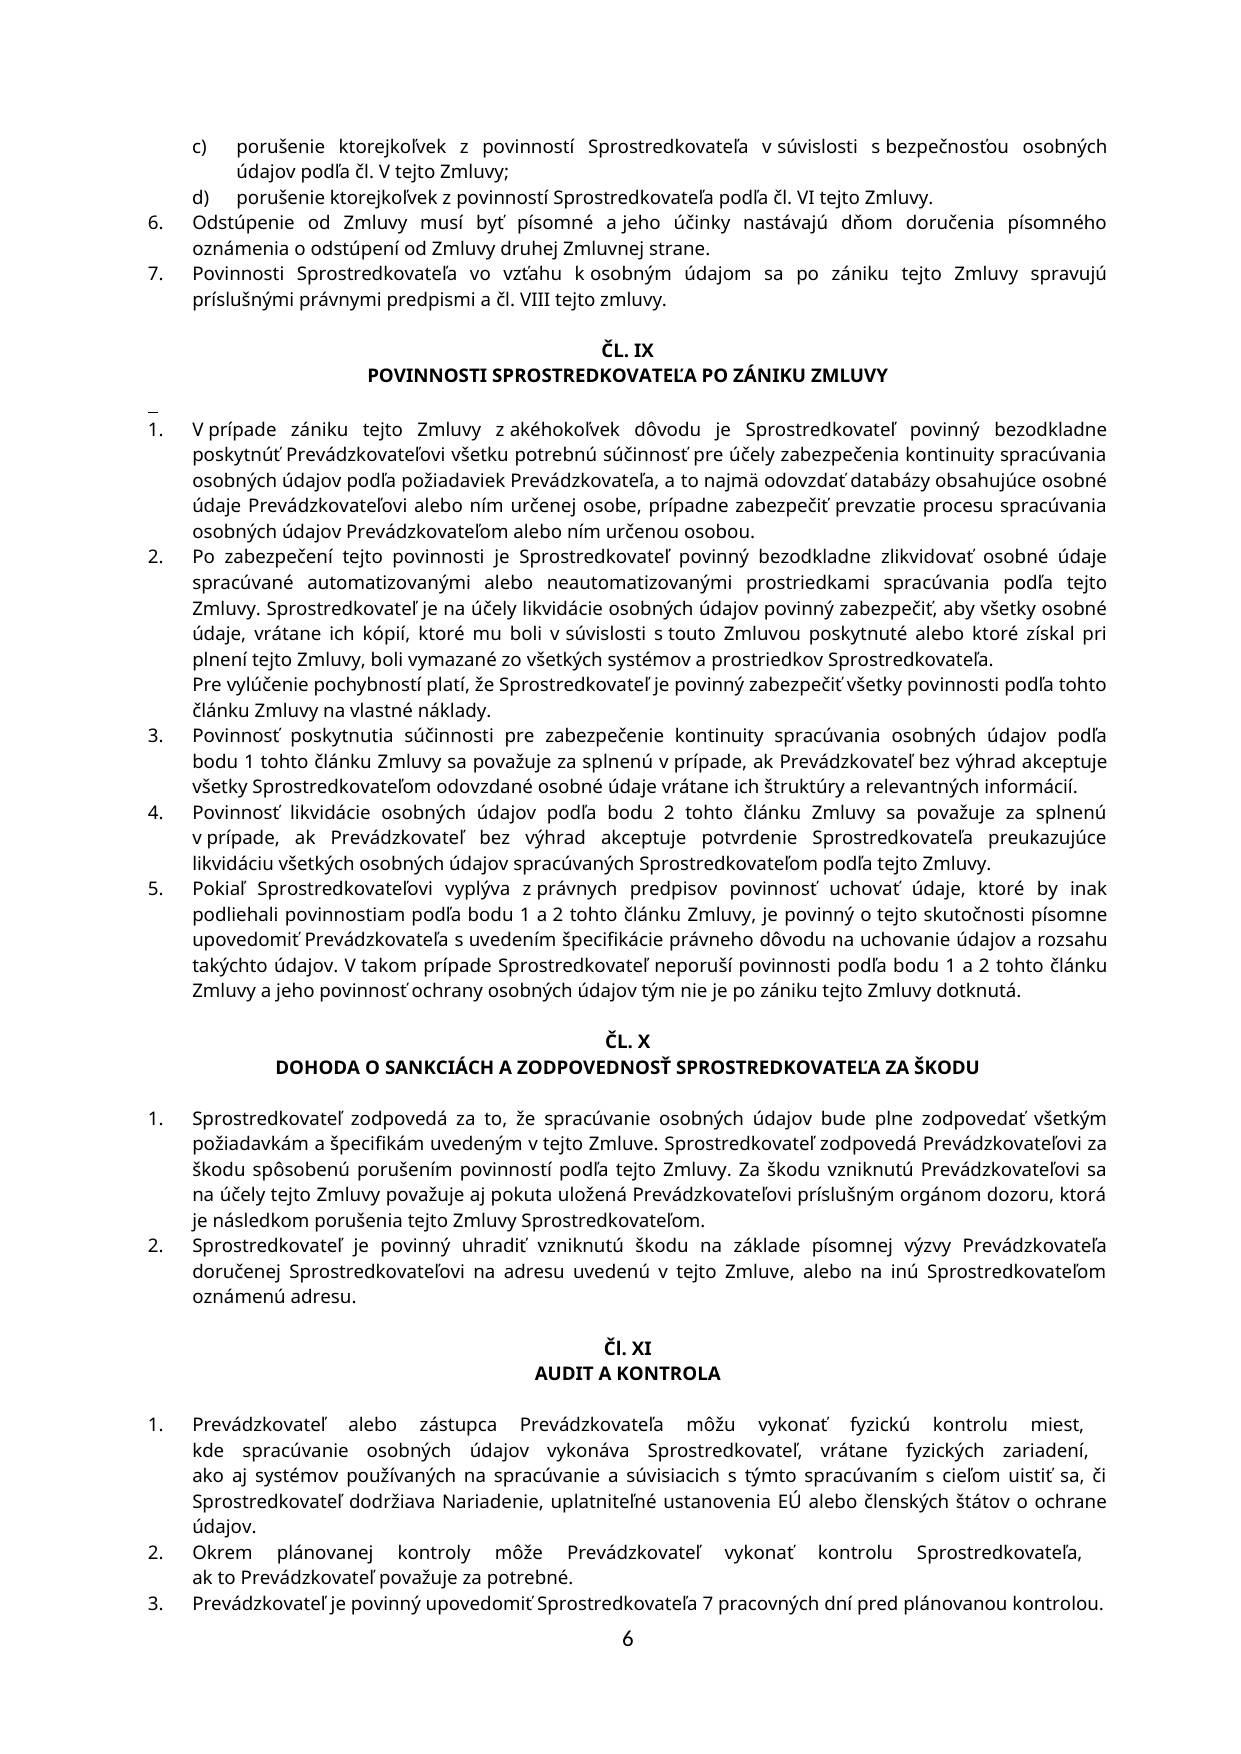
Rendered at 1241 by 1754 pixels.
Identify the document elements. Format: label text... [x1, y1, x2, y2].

text Pre vylúčenie pochybností platí, že Sprostredkovateľ je povinný zabezpečiť všetky povinnosti podľa tohto článku Zmluvy na vlastné náklady. [148, 671, 1107, 722]
text Dohoda o sankciách a zodpovednosť sprostredkovateľa za škodu [148, 1054, 1107, 1080]
list Povinnosti Sprostredkovateľa vo vzťahu k osobným údajom sa po zániku tejto Zmluvy spravujú príslušnými právnymi predpismi a čl. VIII tejto zmluvy. [148, 261, 1107, 312]
list Pokiaľ Sprostredkovateľovi vyplýva z právnych predpisov povinnosť uchovať údaje, ktoré by inak podliehali povinnostiam podľa bodu 1 a 2 tohto článku Zmluvy, je povinný o tejto skutočnosti písomne upovedomiť Prevádzkovateľa s uvedením špecifikácie právneho dôvodu na uchovanie údajov a rozsahu takýchto údajov. V takom prípade Sprostredkovateľ neporuší povinnosti podľa bodu 1 a 2 tohto článku Zmluvy a jeho povinnosť ochrany osobných údajov tým nie je po zániku tejto Zmluvy dotknutá. [148, 876, 1107, 1003]
list Prevádzkovateľ alebo zástupca Prevádzkovateľa môžu vykonať fyzickú kontrolu miest, kde spracúvanie osobných údajov vykonáva Sprostredkovateľ, vrátane fyzických zariadení, ako aj systémov používaných na spracúvanie a súvisiacich s týmto spracúvaním s cieľom uistiť sa, či Sprostredkovateľ dodržiava Nariadenie, uplatniteľné ustanovenia EÚ alebo členských štátov o ochrane údajov. [148, 1411, 1107, 1539]
text ČL. X [148, 1029, 1107, 1054]
text Povinnosti sprostredkovateľa po zániku zmluvy [148, 363, 1107, 388]
list Po zabezpečení tejto povinnosti je Sprostredkovateľ povinný bezodkladne zlikvidovať osobné údaje spracúvané automatizovanými alebo neautomatizovanými prostriedkami spracúvania podľa tejto Zmluvy. Sprostredkovateľ je na účely likvidácie osobných údajov povinný zabezpečiť, aby všetky osobné údaje, vrátane ich kópií, ktoré mu boli v súvislosti s touto Zmluvou poskytnuté alebo ktoré získal pri plnení tejto Zmluvy, boli vymazané zo všetkých systémov a prostriedkov Sprostredkovateľa. [148, 544, 1107, 671]
list Sprostredkovateľ zodpovedá za to, že spracúvanie osobných údajov bude plne zodpovedať všetkým požiadavkám a špecifikám uvedeným v tejto Zmluve. Sprostredkovateľ zodpovedá Prevádzkovateľovi za škodu spôsobenú porušením povinností podľa tejto Zmluvy. Za škodu vzniknutú Prevádzkovateľovi sa na účely tejto Zmluvy považuje aj pokuta uložená Prevádzkovateľovi príslušným orgánom dozoru, ktorá je následkom porušenia tejto Zmluvy Sprostredkovateľom. [148, 1105, 1107, 1233]
text ČL. IX [148, 337, 1107, 363]
list Okrem plánovanej kontroly môže Prevádzkovateľ vykonať kontrolu Sprostredkovateľa, ak to Prevádzkovateľ považuje za potrebné. [148, 1539, 1107, 1590]
list V prípade zániku tejto Zmluvy z akéhokoľvek dôvodu je Sprostredkovateľ povinný bezodkladne poskytnúť Prevádzkovateľovi všetku potrebnú súčinnosť pre účely zabezpečenia kontinuity spracúvania osobných údajov podľa požiadaviek Prevádzkovateľa, a to najmä odovzdať databázy obsahujúce osobné údaje Prevádzkovateľovi alebo ním určenej osobe, prípadne zabezpečiť prevzatie procesu spracúvania osobných údajov Prevádzkovateľom alebo ním určenou osobou. [148, 416, 1107, 544]
list Sprostredkovateľ je povinný uhradiť vzniknutú škodu na základe písomnej výzvy Prevádzkovateľa doručenej Sprostredkovateľovi na adresu uvedenú v tejto Zmluve, alebo na inú Sprostredkovateľom oznámenú adresu. [148, 1233, 1107, 1309]
text AUDIT A KONTROLA [148, 1360, 1107, 1386]
list Prevádzkovateľ je povinný upovedomiť Sprostredkovateľa 7 pracovných dní pred plánovanou kontrolou. [148, 1590, 1107, 1616]
list Odstúpenie od Zmluvy musí byť písomné a jeho účinky nastávajú dňom doručenia písomného oznámenia o odstúpení od Zmluvy druhej Zmluvnej strane. [148, 209, 1107, 261]
list porušenie ktorejkoľvek z povinností Sprostredkovateľa podľa čl. VI tejto Zmluvy. [192, 184, 1107, 209]
list Povinnosť poskytnutia súčinnosti pre zabezpečenie kontinuity spracúvania osobných údajov podľa bodu 1 tohto článku Zmluvy sa považuje za splnenú v prípade, ak Prevádzkovateľ bez výhrad akceptuje všetky Sprostredkovateľom odovzdané osobné údaje vrátane ich štruktúry a relevantných informácií. [148, 722, 1107, 799]
list Povinnosť likvidácie osobných údajov podľa bodu 2 tohto článku Zmluvy sa považuje za splnenú v prípade, ak Prevádzkovateľ bez výhrad akceptuje potvrdenie Sprostredkovateľa preukazujúce likvidáciu všetkých osobných údajov spracúvaných Sprostredkovateľom podľa tejto Zmluvy. [148, 799, 1107, 876]
text Čl. XI [148, 1335, 1107, 1360]
list porušenie ktorejkoľvek z povinností Sprostredkovateľa v súvislosti s bezpečnosťou osobných údajov podľa čl. V tejto Zmluvy; [192, 133, 1107, 184]
